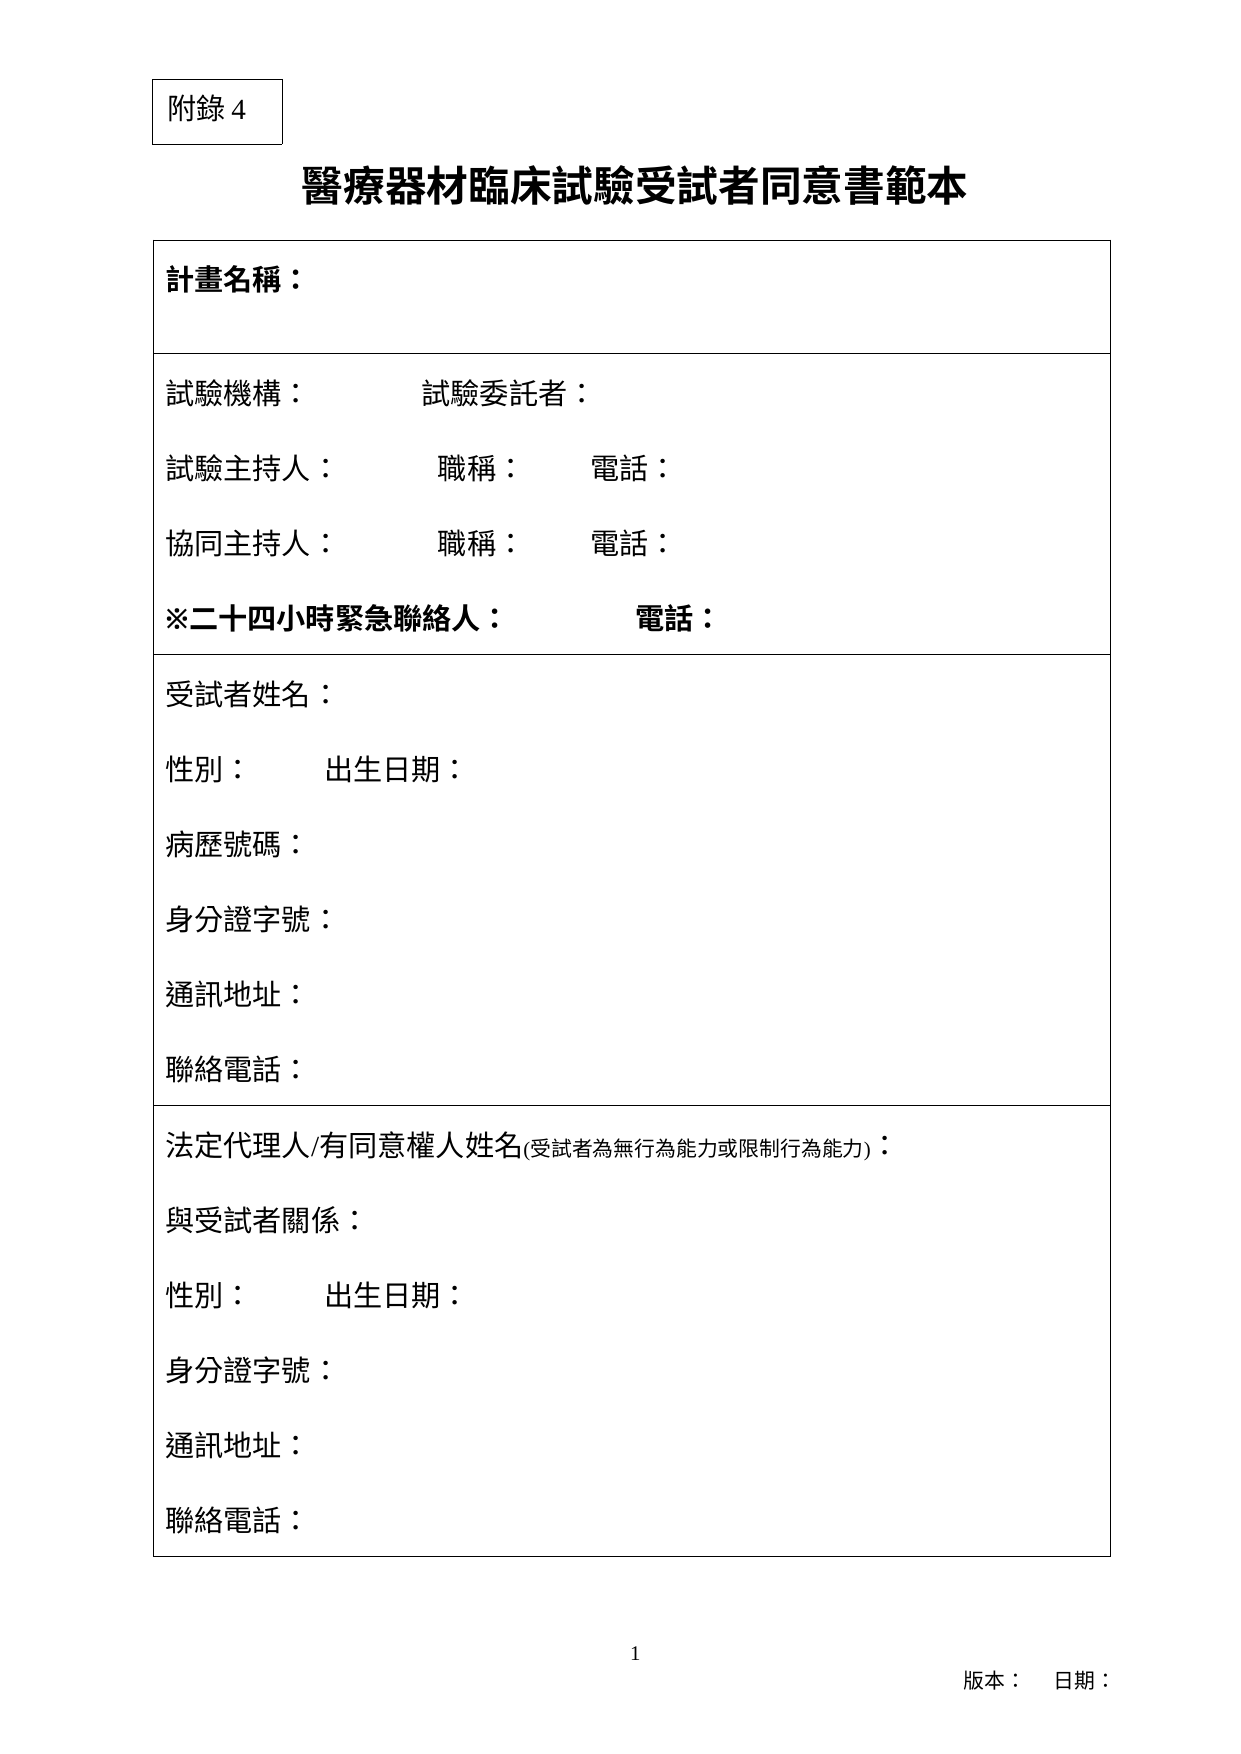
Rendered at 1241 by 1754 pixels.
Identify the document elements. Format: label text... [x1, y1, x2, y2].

text 醫療器材臨床試驗受試者同意書範本 [154, 146, 1116, 221]
table_cell 法定代理人/有同意權人姓名(受試者為無行為能力或限制行為能力)： 與受試者關係： 性別： 出生日期： 身分證字號： 通訊地址： 聯絡電話： [154, 1106, 1110, 1556]
table_cell 受試者姓名： 性別： 出生日期： 病歷號碼： 身分證字號： 通訊地址： 聯絡電話： [154, 655, 1110, 1105]
table_cell 試驗機構： 試驗委託者： 試驗主持人： 職稱： 電話： 協同主持人： 職稱： 電話： ※二十四小時緊急聯絡人： 電話： [154, 354, 1110, 654]
table_header 計畫名稱： [154, 241, 1110, 353]
